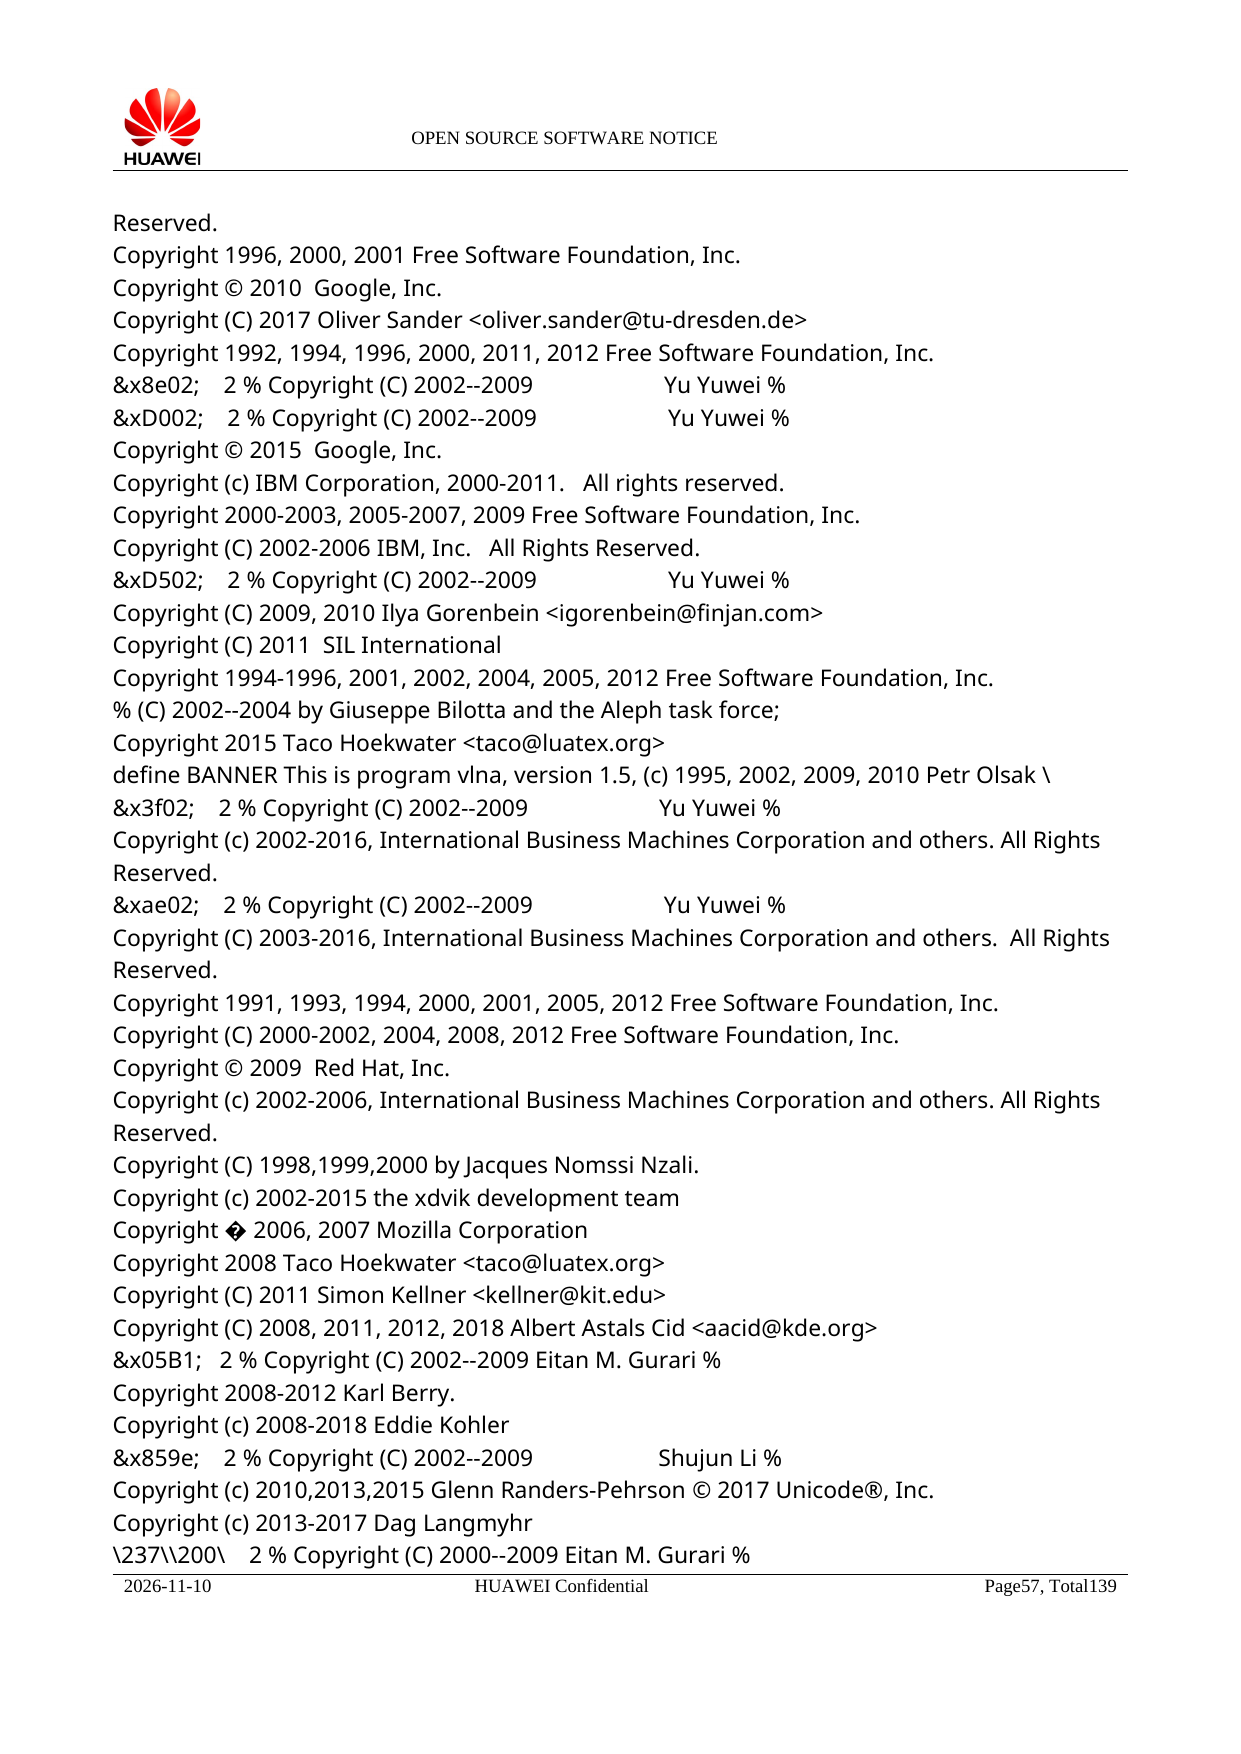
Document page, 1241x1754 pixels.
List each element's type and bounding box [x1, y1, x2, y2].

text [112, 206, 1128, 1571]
picture [124, 88, 201, 165]
